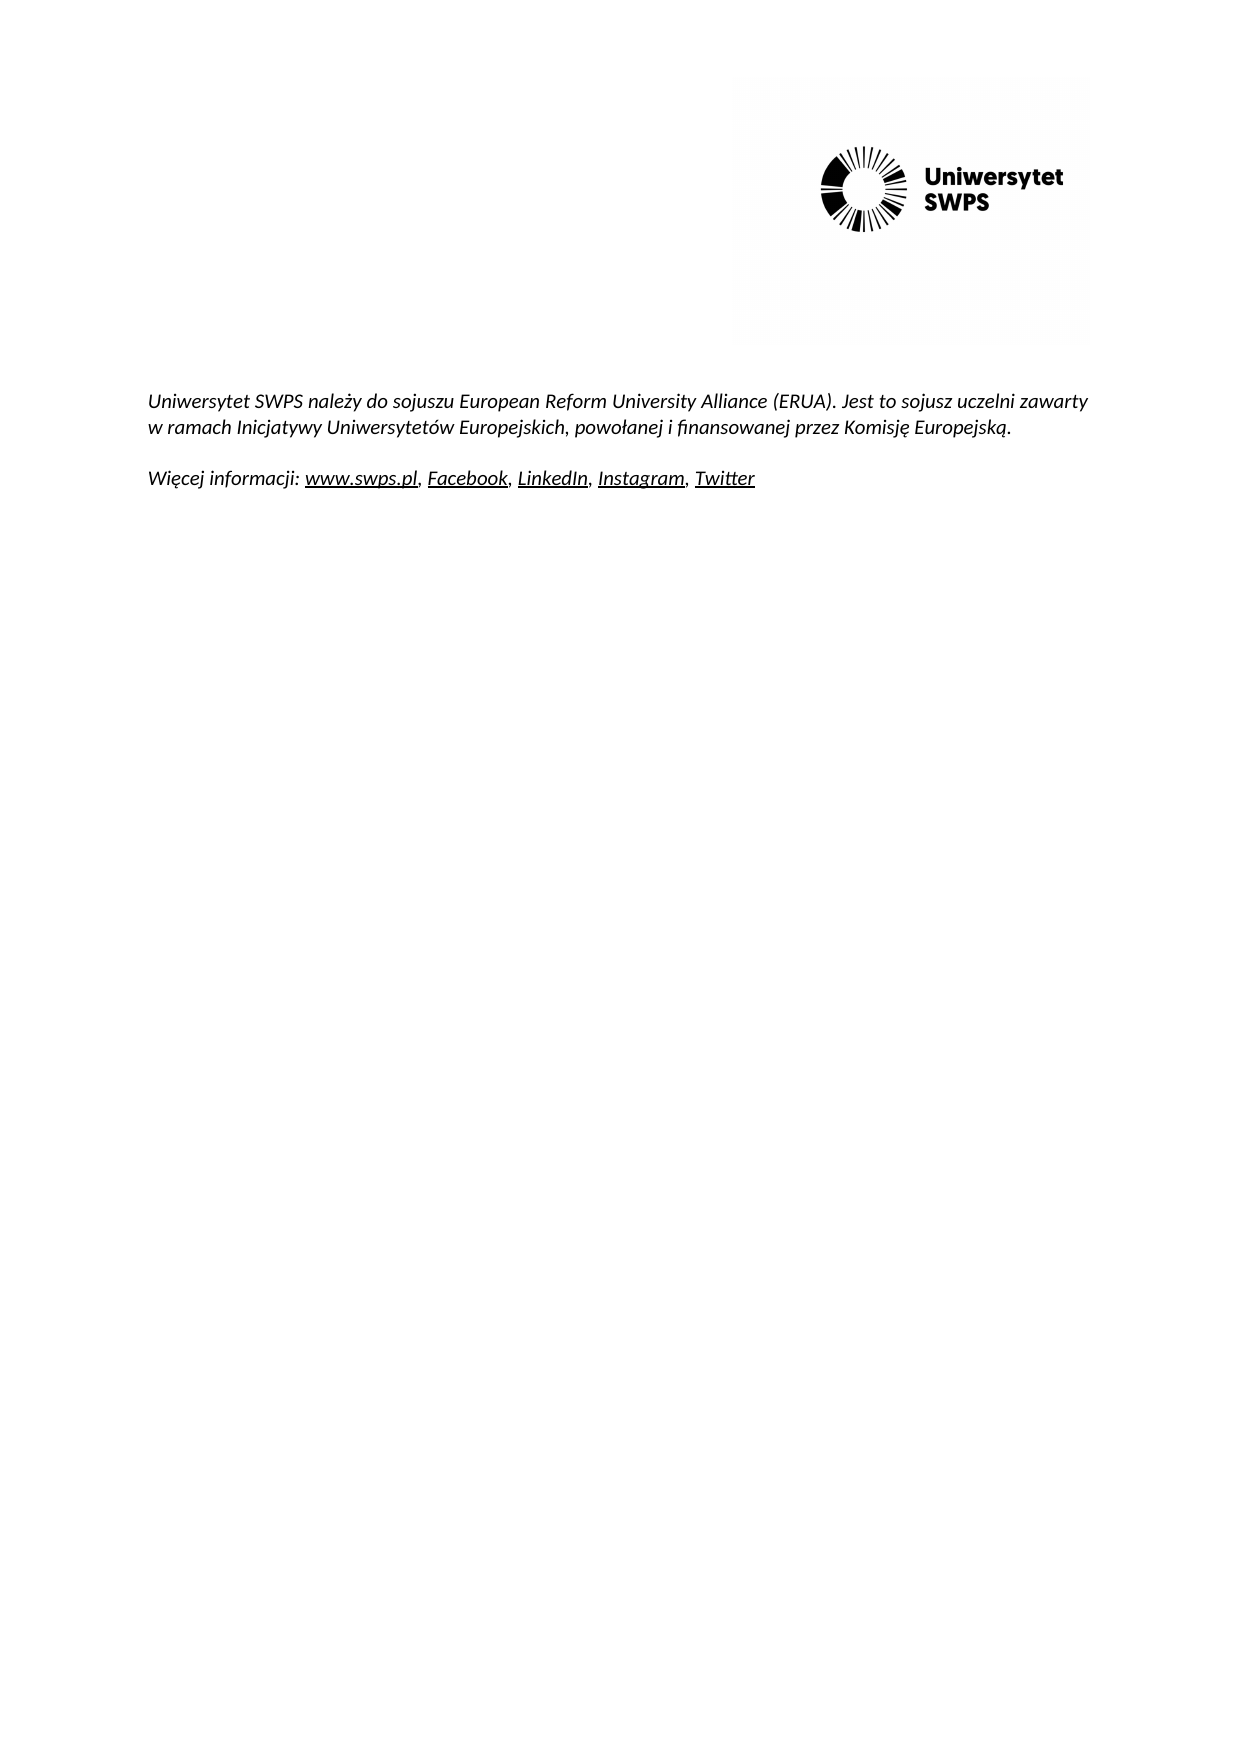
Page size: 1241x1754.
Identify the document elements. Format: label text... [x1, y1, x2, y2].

text Więcej informacji: www.swps.pl, Facebook, LinkedIn, Instagram, Twitter [148, 465, 1092, 490]
picture [731, 77, 1090, 345]
text Uniwersytet SWPS należy do sojuszu European Reform University Alliance (ERUA). Jest to sojusz uczelni zawarty w ramach Inicjatywy Uniwersytetów Europejskich, powołanej i finansowanej przez Komisję Europejską. [148, 388, 1092, 439]
